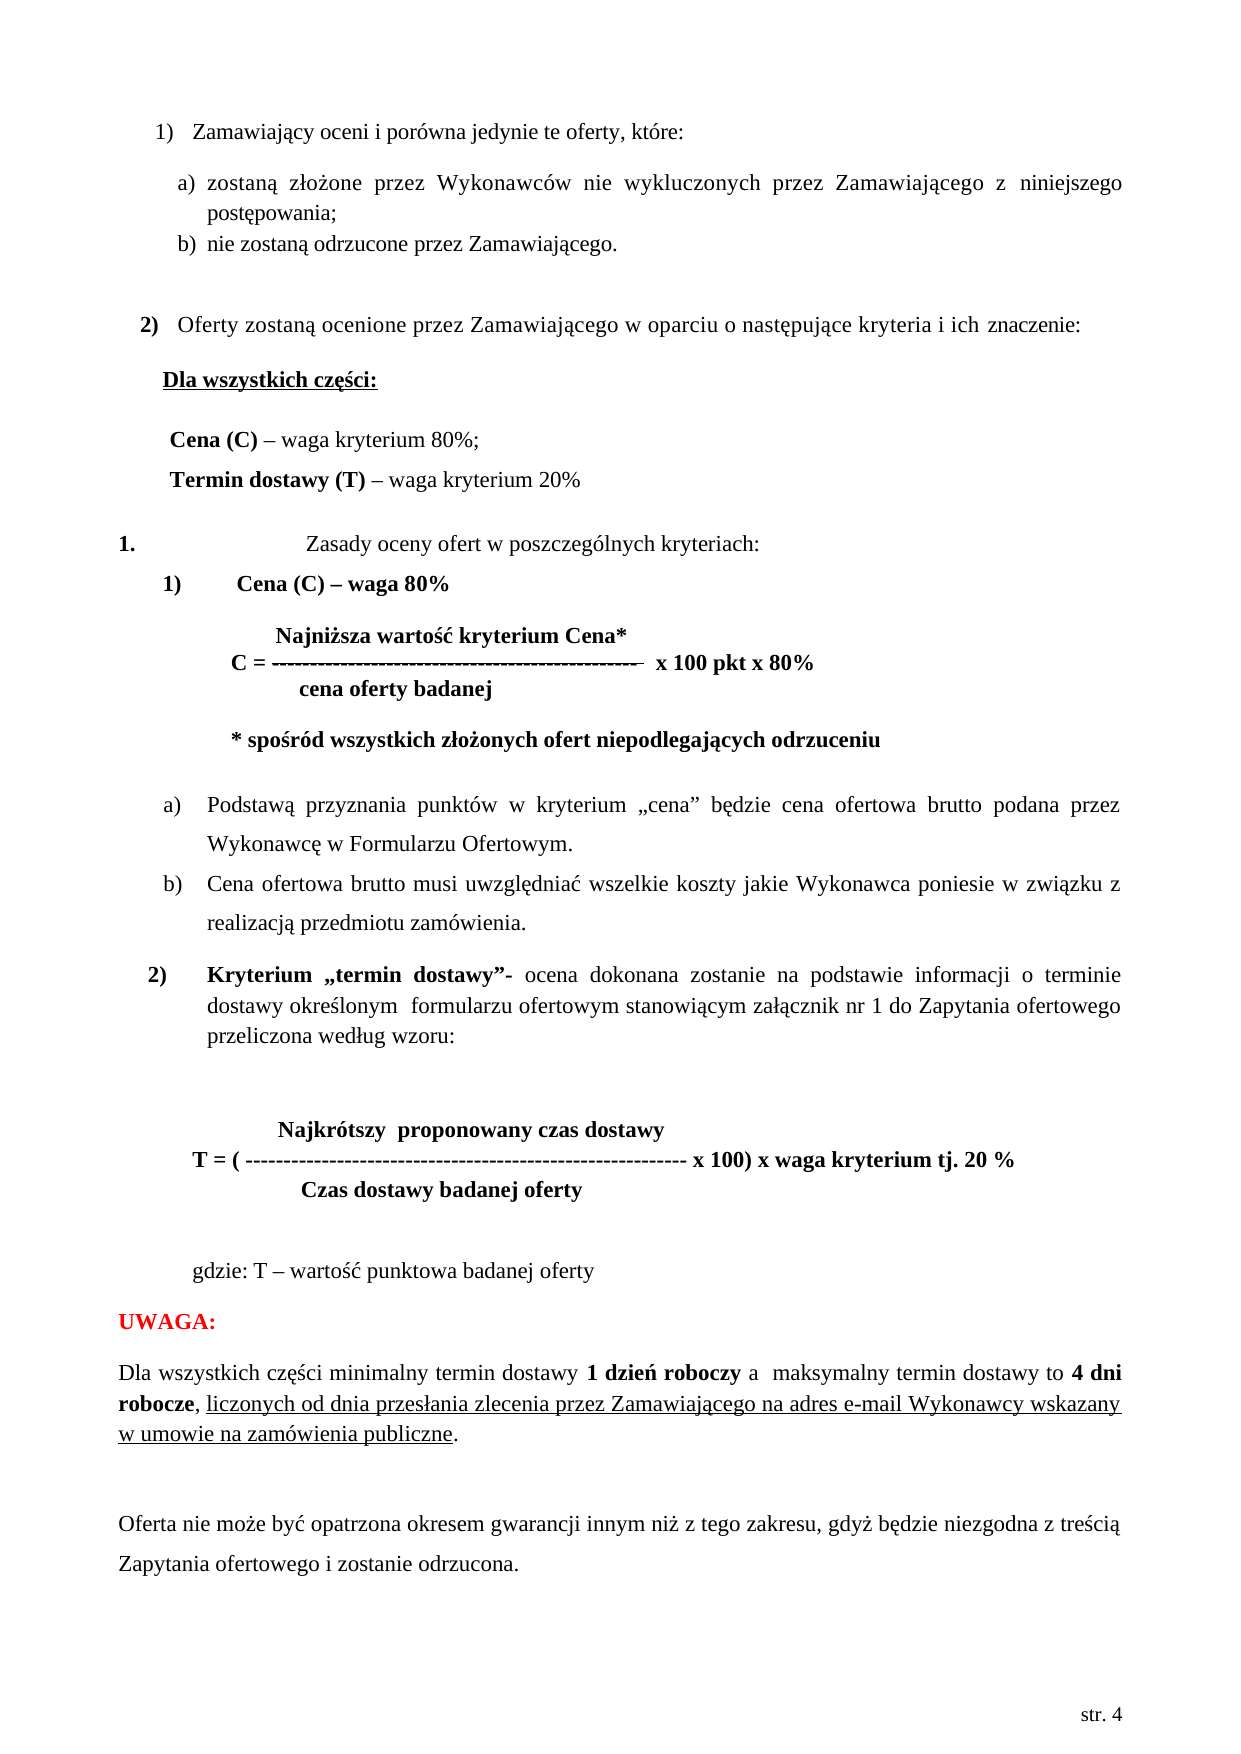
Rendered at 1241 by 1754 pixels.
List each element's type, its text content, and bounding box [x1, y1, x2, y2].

list Dla wszystkich części: [162, 366, 1122, 392]
list Cena (C) – waga 80% [162, 570, 1122, 596]
list Zamawiający oceni i porówna jedynie te oferty, które: [154, 118, 1122, 144]
list Podstawą przyznania punktów w kryterium „cena” będzie cena ofertowa brutto podana przez Wykonawcę w Formularzu Ofertowym. [163, 791, 1122, 857]
text UWAGA: [118, 1308, 1122, 1335]
list nie zostaną odrzucone przez Zamawiającego. [177, 229, 1122, 256]
text T = ( ---------------------------------------------------------- x 100) x waga kryterium tj. 20 % [192, 1146, 1122, 1172]
list cena oferty badanej [299, 675, 1122, 702]
text Najkrótszy proponowany czas dostawy [192, 1116, 1122, 1142]
text * spośród wszystkich złożonych ofert niepodlegających odrzuceniu [157, 727, 1122, 753]
list Najniższa wartość kryterium Cena* [213, 622, 1122, 649]
text Oferta nie może być opatrzona okresem gwarancji innym niż z tego zakresu, gdyż będzie niezgodna z treścią Zapytania ofertowego i zostanie odrzucona. [118, 1510, 1122, 1576]
list C = ------------------------------------------------ x 100 pkt x 80% [231, 649, 1122, 675]
list Kryterium „termin dostawy”- ocena dokonana zostanie na podstawie informacji o terminie dostawy określonym formularzu ofertowym stanowiącym załącznik nr 1 do Zapytania ofertowego przeliczona według wzoru: [148, 961, 1122, 1048]
text gdzie: T – wartość punktowa badanej oferty [192, 1257, 1122, 1284]
list Oferty zostaną ocenione przez Zamawiającego w oparciu o następujące kryteria i ich znaczenie: [140, 311, 1122, 337]
list Cena ofertowa brutto musi uwzględniać wszelkie koszty jakie Wykonawca poniesie w związku z realizacją przedmiotu zamówienia. [163, 870, 1122, 936]
list Zasady oceny ofert w poszczególnych kryteriach: [118, 530, 1122, 557]
text Dla wszystkich części minimalny termin dostawy 1 dzień roboczy a maksymalny termin dostawy to 4 dni robocze, liczonych od dnia przesłania zlecenia przez Zamawiającego na adres e-mail Wykonawcy wskazany w umowie na zamówienia publiczne. [118, 1359, 1122, 1446]
text Termin dostawy (T) – waga kryterium 20% [118, 466, 1122, 492]
text Cena (C) – waga kryterium 80%; [118, 426, 1122, 453]
text Czas dostawy badanej oferty [192, 1176, 1122, 1202]
list zostaną złożone przez Wykonawców nie wykluczonych przez Zamawiającego z niniejszego postępowania; [177, 169, 1122, 226]
